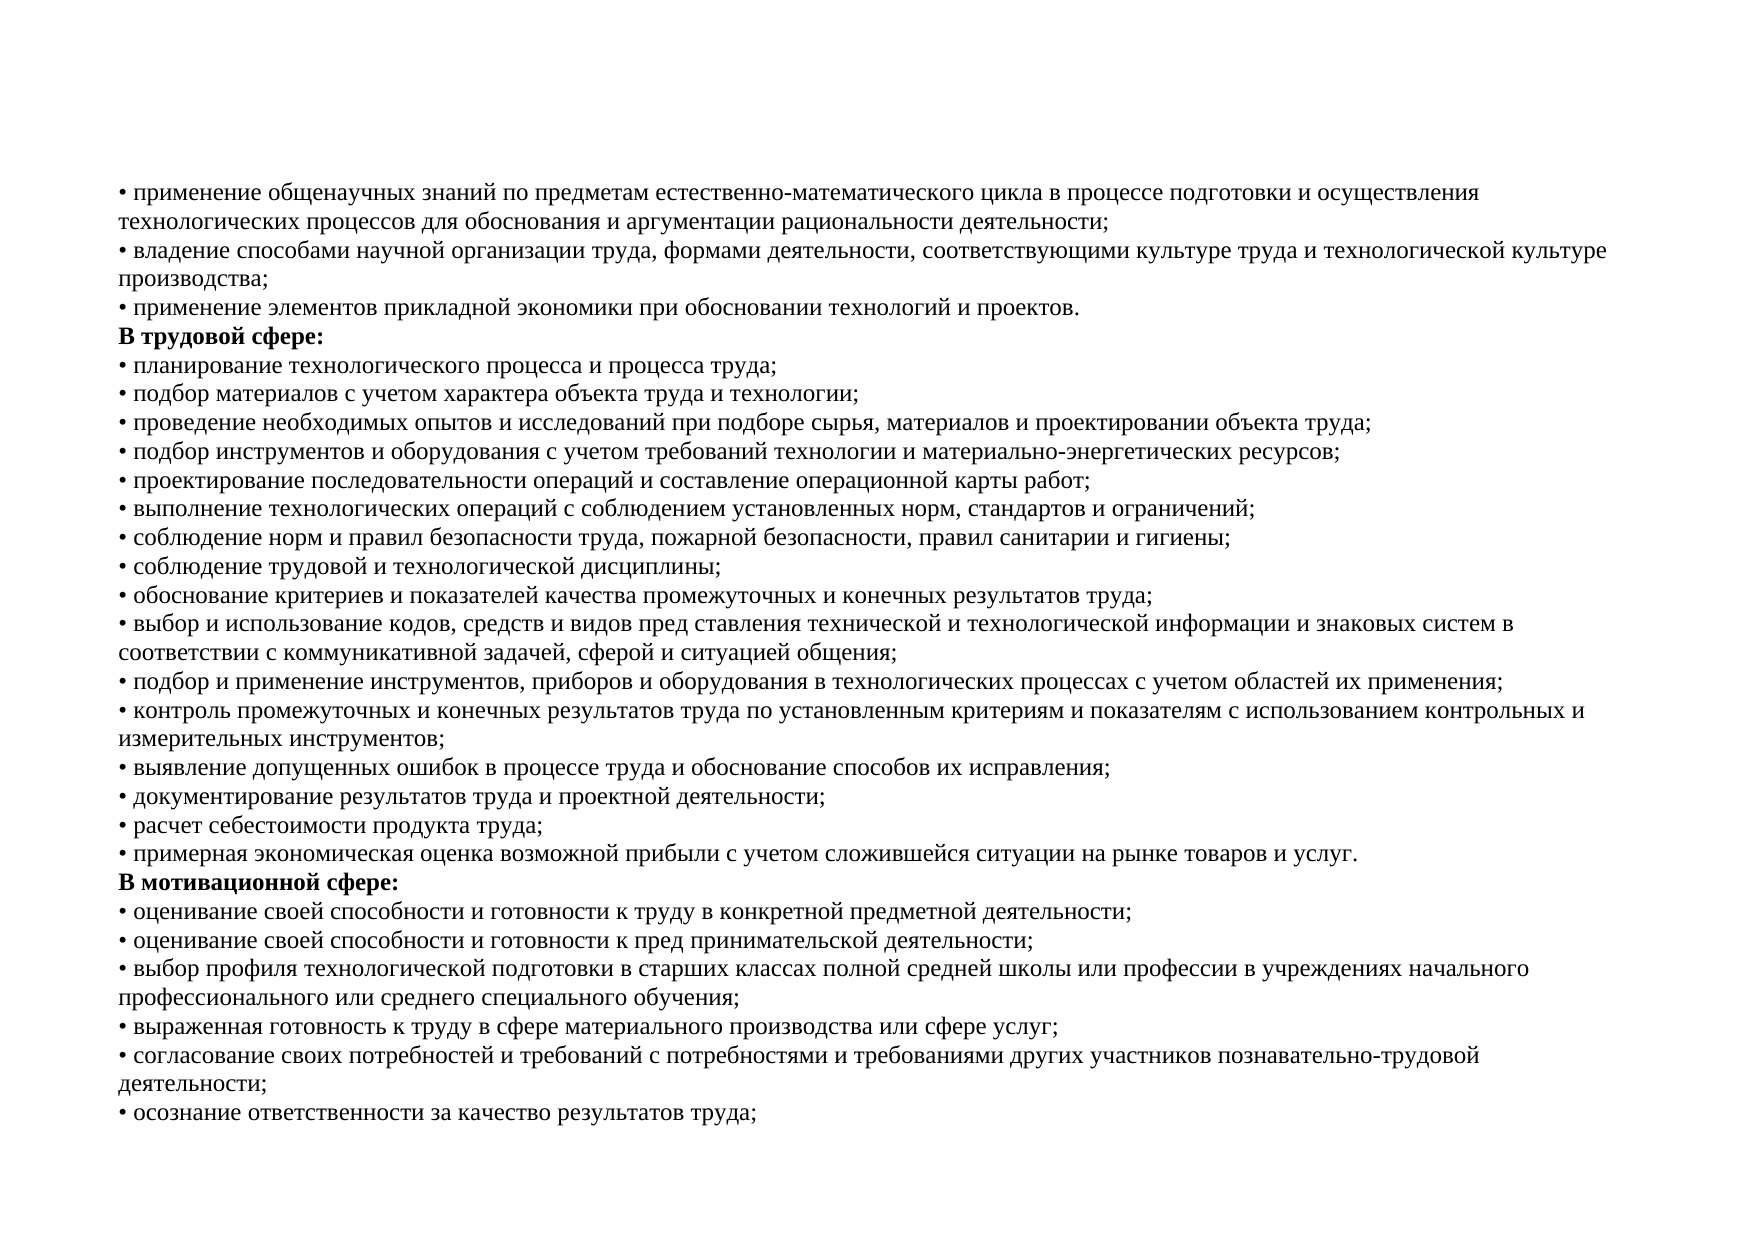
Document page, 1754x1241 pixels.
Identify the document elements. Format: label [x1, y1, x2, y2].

text [118, 177, 1636, 1126]
